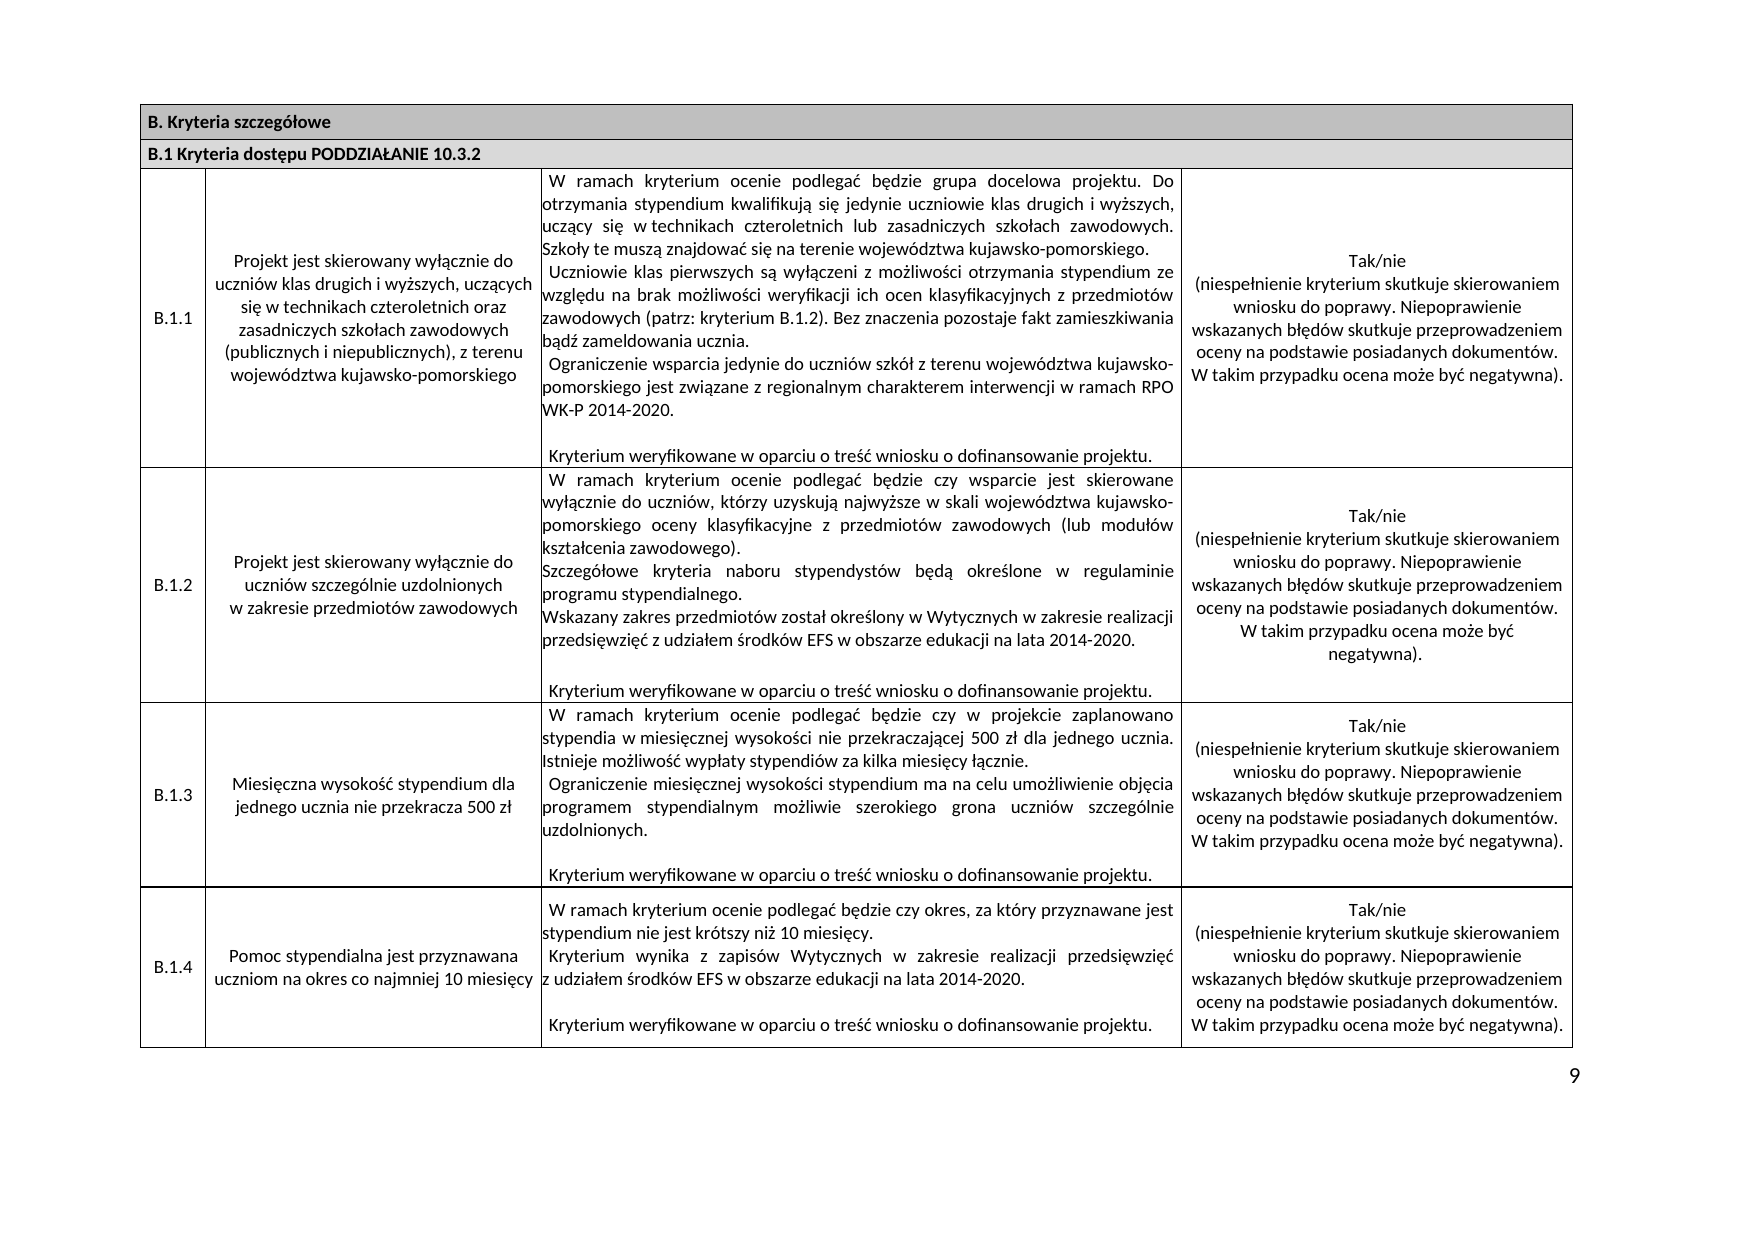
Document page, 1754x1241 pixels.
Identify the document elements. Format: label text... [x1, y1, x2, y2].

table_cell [1182, 888, 1572, 1047]
table_cell Miesięczna wysokość stypendium dla jednego ucznia nie przekracza 500 zł [206, 703, 541, 886]
table_cell B.1.4 [141, 888, 205, 1047]
table_cell B.1 Kryteria dostępu PODDZIAŁANIE 10.3.2 [141, 140, 1572, 168]
table_cell B. Kryteria szczegółowe [141, 105, 1572, 139]
table_cell W ramach kryterium ocenie podlegać będzie czy okres, za który przyznawane jest stypendium nie jest krótszy niż 10 miesięcy. Kryterium wynika z zapisów Wytycznych w zakresie realizacji przedsięwzięć z udziałem środków EFS w obszarze edukacji na lata 2014-2020. Kryterium weryfikowane w oparciu o treść wniosku o dofinansowanie projektu. [542, 888, 1181, 1047]
table_cell B.1.3 [141, 703, 205, 886]
table_cell W ramach kryterium ocenie podlegać będzie grupa docelowa projektu. Do otrzymania stypendium kwalifikują się jedynie uczniowie klas drugich i wyższych, uczący się w technikach czteroletnich lub zasadniczych szkołach zawodowych. Szkoły te muszą znajdować się na terenie województwa kujawsko-pomorskiego. Uczniowie klas pierwszych są wyłączeni z możliwości otrzymania stypendium ze względu na brak możliwości weryfikacji ich ocen klasyfikacyjnych z przedmiotów zawodowych (patrz: kryterium B.1.2). Bez znaczenia pozostaje fakt zamieszkiwania bądź zameldowania ucznia. Ograniczenie wsparcia jedynie do uczniów szkół z terenu województwa kujawsko-pomorskiego jest związane z regionalnym charakterem interwencji w ramach RPO WK-P 2014-2020. Kryterium weryfikowane w oparciu o treść wniosku o dofinansowanie projektu. [542, 169, 1181, 467]
table_cell B.1.2 [141, 468, 205, 702]
table_cell Projekt jest skierowany wyłącznie do uczniów klas drugich i wyższych, uczących się w technikach czteroletnich oraz zasadniczych szkołach zawodowych (publicznych i niepublicznych), z terenu województwa kujawsko-pomorskiego [206, 169, 541, 467]
table_cell B.1.1 [141, 169, 205, 467]
table_cell Projekt jest skierowany wyłącznie do uczniów szczególnie uzdolnionych w zakresie przedmiotów zawodowych [206, 468, 541, 702]
table_cell Pomoc stypendialna jest przyznawana uczniom na okres co najmniej 10 miesięcy [206, 888, 541, 1047]
table_cell W ramach kryterium ocenie podlegać będzie czy w projekcie zaplanowano stypendia w miesięcznej wysokości nie przekraczającej 500 zł dla jednego ucznia. Istnieje możliwość wypłaty stypendiów za kilka miesięcy łącznie. Ograniczenie miesięcznej wysokości stypendium ma na celu umożliwienie objęcia programem stypendialnym możliwie szerokiego grona uczniów szczególnie uzdolnionych. Kryterium weryfikowane w oparciu o treść wniosku o dofinansowanie projektu. [542, 703, 1181, 886]
table_cell W ramach kryterium ocenie podlegać będzie czy wsparcie jest skierowane wyłącznie do uczniów, którzy uzyskują najwyższe w skali województwa kujawsko-pomorskiego oceny klasyfikacyjne z przedmiotów zawodowych (lub modułów kształcenia zawodowego). Szczegółowe kryteria naboru stypendystów będą określone w regulaminie programu stypendialnego. Wskazany zakres przedmiotów został określony w Wytycznych w zakresie realizacji przedsięwzięć z udziałem środków EFS w obszarze edukacji na lata 2014-2020. Kryterium weryfikowane w oparciu o treść wniosku o dofinansowanie projektu. [542, 468, 1181, 702]
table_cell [1182, 169, 1572, 467]
